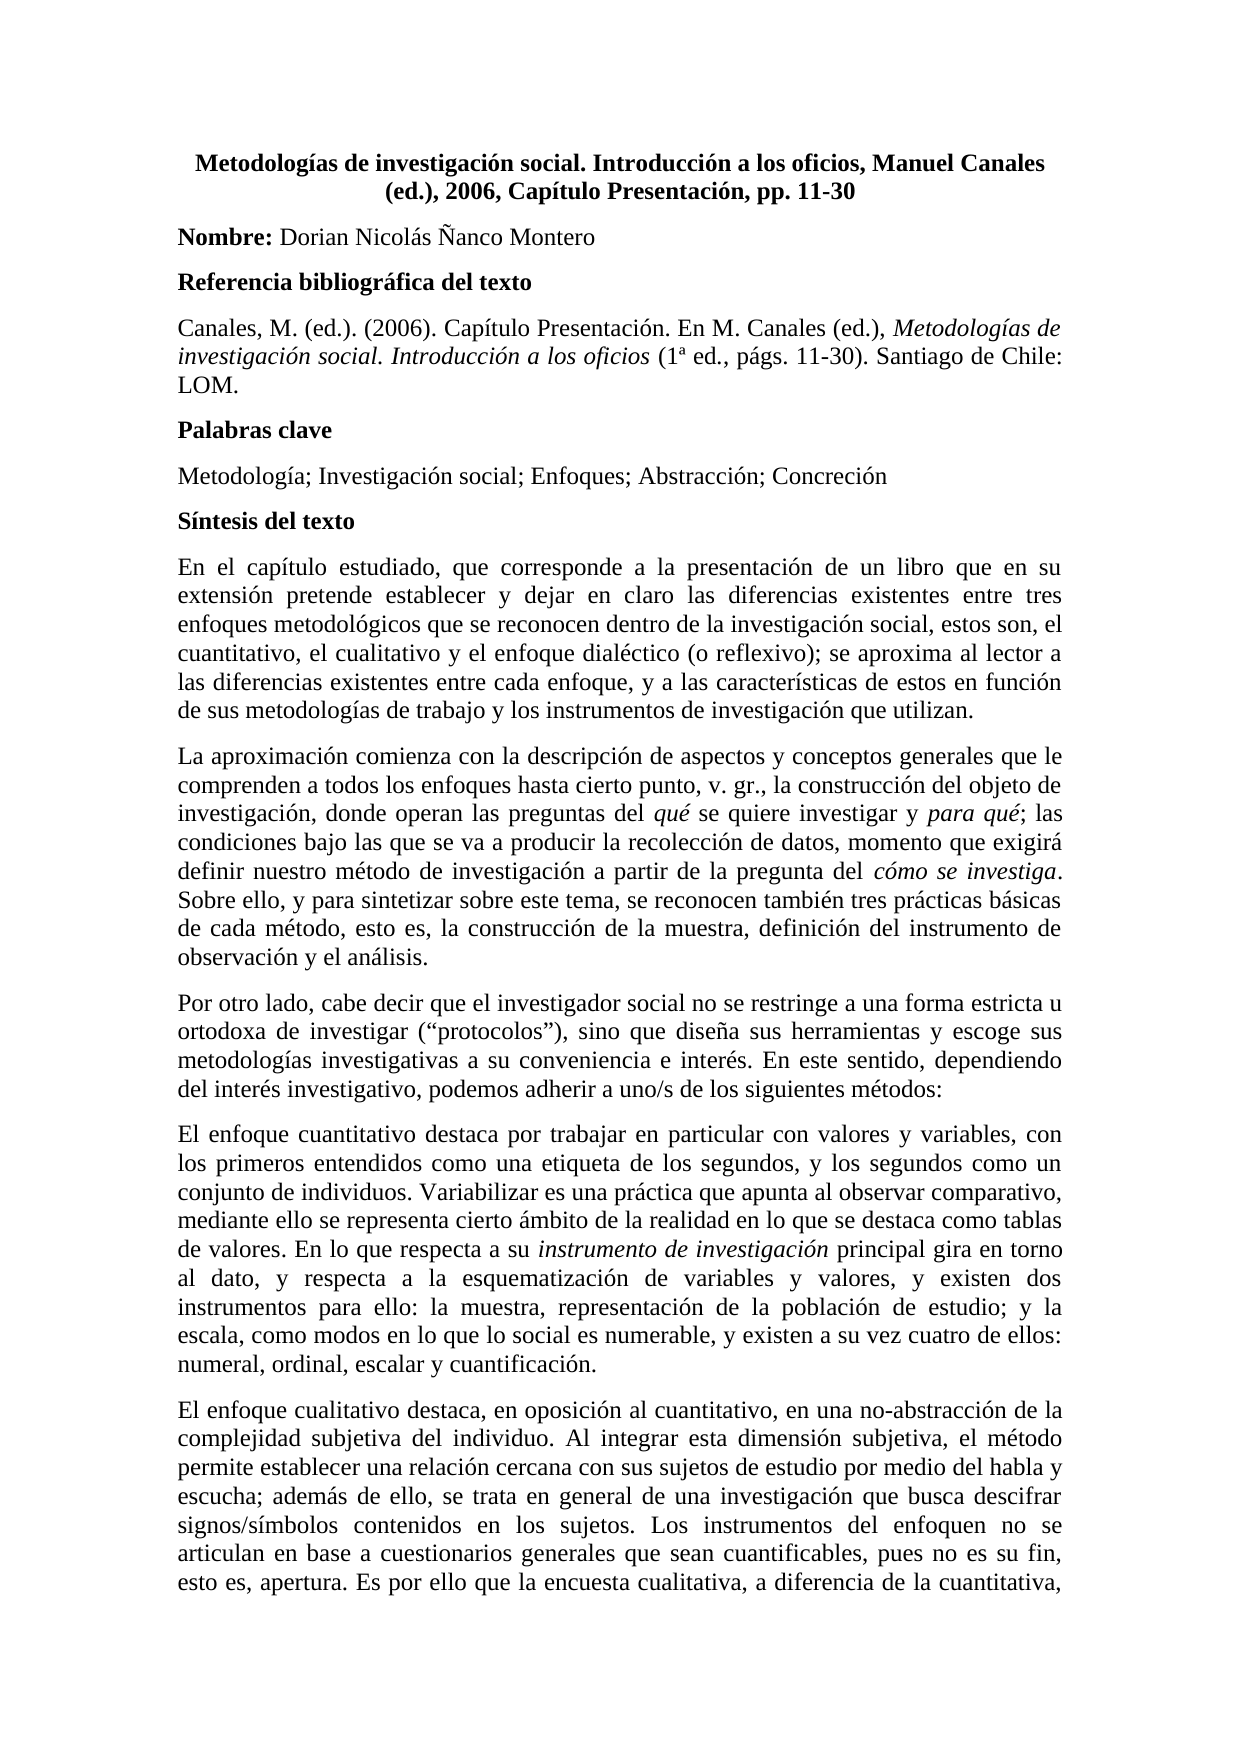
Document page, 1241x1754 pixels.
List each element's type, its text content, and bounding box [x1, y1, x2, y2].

text Metodología; Investigación social; Enfoques; Abstracción; Concreción [177, 461, 1063, 490]
text El enfoque cuantitativo destaca por trabajar en particular con valores y variables, con los primeros entendidos como una etiqueta de los segundos, y los segundos como un conjunto de individuos. Variabilizar es una práctica que apunta al observar comparativo, mediante ello se representa cierto ámbito de la realidad en lo que se destaca como tablas de valores. En lo que respecta a su instrumento de investigación principal gira en torno al dato, y respecta a la esquematización de variables y valores, y existen dos instrumentos para ello: la muestra, representación de la población de estudio; y la escala, como modos en lo que lo social es numerable, y existen a su vez cuatro de ellos: numeral, ordinal, escalar y cuantificación. [177, 1119, 1063, 1378]
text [177, 1395, 1063, 1596]
text Metodologías de investigación social. Introducción a los oficios, Manuel Canales (ed.), 2006, Capítulo Presentación, pp. 11-30 [177, 148, 1063, 205]
text En el capítulo estudiado, que corresponde a la presentación de un libro que en su extensión pretende establecer y dejar en claro las diferencias existentes entre tres enfoques metodológicos que se reconocen dentro de la investigación social, estos son, el cuantitativo, el cualitativo y el enfoque dialéctico (o reflexivo); se aproxima al lector a las diferencias existentes entre cada enfoque, y a las características de estos en función de sus metodologías de trabajo y los instrumentos de investigación que utilizan. [177, 552, 1063, 724]
text Canales, M. (ed.). (2006). Capítulo Presentación. En M. Canales (ed.), Metodologías de investigación social. Introducción a los oficios (1ª ed., págs. 11-30). Santiago de Chile: LOM. [177, 313, 1063, 399]
text Palabras clave [177, 416, 1063, 444]
text Referencia bibliográfica del texto [177, 267, 1063, 296]
text Por otro lado, cabe decir que el investigador social no se restringe a una forma estricta u ortodoxa de investigar (“protocolos”), sino que diseña sus herramientas y escoge sus metodologías investigativas a su conveniencia e interés. En este sentido, dependiendo del interés investigativo, podemos adherir a uno/s de los siguientes métodos: [177, 988, 1063, 1103]
text La aproximación comienza con la descripción de aspectos y conceptos generales que le comprenden a todos los enfoques hasta cierto punto, v. gr., la construcción del objeto de investigación, donde operan las preguntas del qué se quiere investigar y para qué; las condiciones bajo las que se va a producir la recolección de datos, momento que exigirá definir nuestro método de investigación a partir de la pregunta del cómo se investiga. Sobre ello, y para sintetizar sobre este tema, se reconocen también tres prácticas básicas de cada método, esto es, la construcción de la muestra, definición del instrumento de observación y el análisis. [177, 741, 1063, 971]
text Síntesis del texto [177, 506, 1063, 535]
text Nombre: Dorian Nicolás Ñanco Montero [177, 222, 1063, 251]
